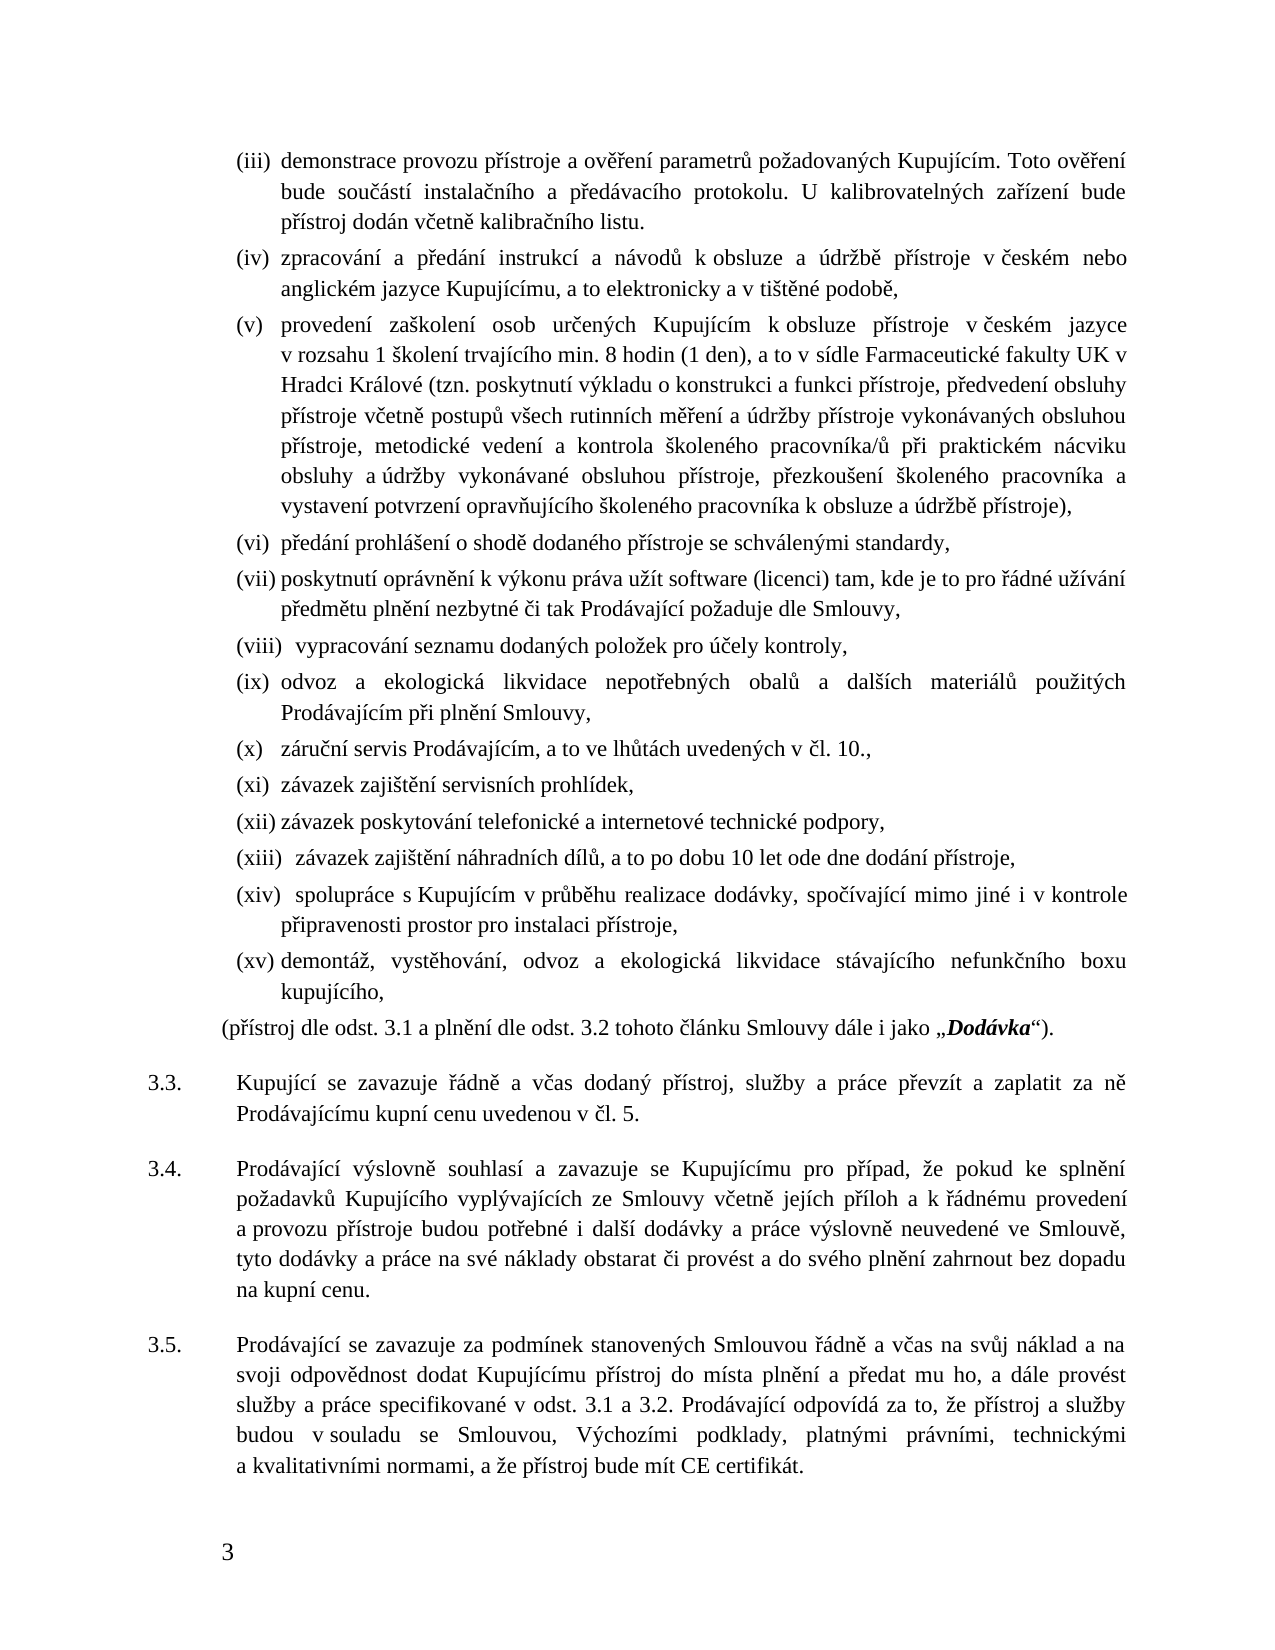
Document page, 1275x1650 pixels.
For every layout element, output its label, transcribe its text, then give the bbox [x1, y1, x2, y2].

list demontáž, vystěhování, odvoz a ekologická likvidace stávajícího nefunkčního boxu kupujícího, [236, 948, 1127, 1004]
list provedení zaškolení osob určených Kupujícím k obsluze přístroje v českém jazyce v rozsahu 1 školení trvajícího min. 8 hodin (1 den), a to v sídle Farmaceutické fakulty UK v Hradci Králové (tzn. poskytnutí výkladu o konstrukci a funkci přístroje, předvedení obsluhy přístroje včetně postupů všech rutinních měření a údržby přístroje vykonávaných obsluhou přístroje, metodické vedení a kontrola školeného pracovníka/ů při praktickém nácviku obsluhy a údržby vykonávané obsluhou přístroje, přezkoušení školeného pracovníka a vystavení potvrzení opravňujícího školeného pracovníka k obsluze a údržbě přístroje), [236, 311, 1127, 519]
subtitle Prodávající se zavazuje za podmínek stanovených Smlouvou řádně a včas na svůj náklad a na svoji odpovědnost dodat Kupujícímu přístroj do místa plnění a předat mu ho, a dále provést služby a práce specifikované v odst. 3.1 a 3.2. Prodávající odpovídá za to, že přístroj a služby budou v souladu se Smlouvou, Výchozími podklady, platnými právními, technickými a kvalitativními normami, a že přístroj bude mít CE certifikát. [148, 1331, 1127, 1478]
subtitle Prodávající výslovně souhlasí a zavazuje se Kupujícímu pro případ, že pokud ke splnění požadavků Kupujícího vyplývajících ze Smlouvy včetně jejích příloh a k řádnému provedení a provozu přístroje budou potřebné i další dodávky a práce výslovně neuvedené ve Smlouvě, tyto dodávky a práce na své náklady obstarat či provést a do svého plnění zahrnout bez dopadu na kupní cenu. [148, 1155, 1127, 1302]
list závazek poskytování telefonické a internetové technické podpory, [236, 808, 1127, 834]
list poskytnutí oprávnění k výkonu práva užít software (licenci) tam, kde je to pro řádné užívání předmětu plnění nezbytné či tak Prodávající požaduje dle Smlouvy, [236, 565, 1127, 622]
list předání prohlášení o shodě dodaného přístroje se schválenými standardy, [236, 529, 1127, 555]
list vypracování seznamu dodaných položek pro účely kontroly, [236, 632, 1127, 658]
list demonstrace provozu přístroje a ověření parametrů požadovaných Kupujícím. Toto ověření bude součástí instalačního a předávacího protokolu. U kalibrovatelných zařízení bude přístroj dodán včetně kalibračního listu. [236, 148, 1127, 234]
text (přístroj dle odst. 3.1 a plnění dle odst. 3.2 tohoto článku Smlouvy dále i jako „Dodávka“). [221, 1014, 1127, 1041]
list zpracování a předání instrukcí a návodů k obsluze a údržbě přístroje v českém nebo anglickém jazyce Kupujícímu, a to elektronicky a v tištěné podobě, [236, 244, 1127, 301]
list závazek zajištění servisních prohlídek, [236, 772, 1127, 798]
list záruční servis Prodávajícím, a to ve lhůtách uvedených v čl. 10., [236, 735, 1127, 761]
list spolupráce s Kupujícím v průběhu realizace dodávky, spočívající mimo jiné i v kontrole připravenosti prostor pro instalaci přístroje, [236, 881, 1127, 937]
list odvoz a ekologická likvidace nepotřebných obalů a dalších materiálů použitých Prodávajícím při plnění Smlouvy, [236, 668, 1127, 725]
subtitle Kupující se zavazuje řádně a včas dodaný přístroj, služby a práce převzít a zaplatit za ně Prodávajícímu kupní cenu uvedenou v čl. 5. [148, 1069, 1127, 1126]
list závazek zajištění náhradních dílů, a to po dobu 10 let ode dne dodání přístroje, [236, 844, 1127, 871]
